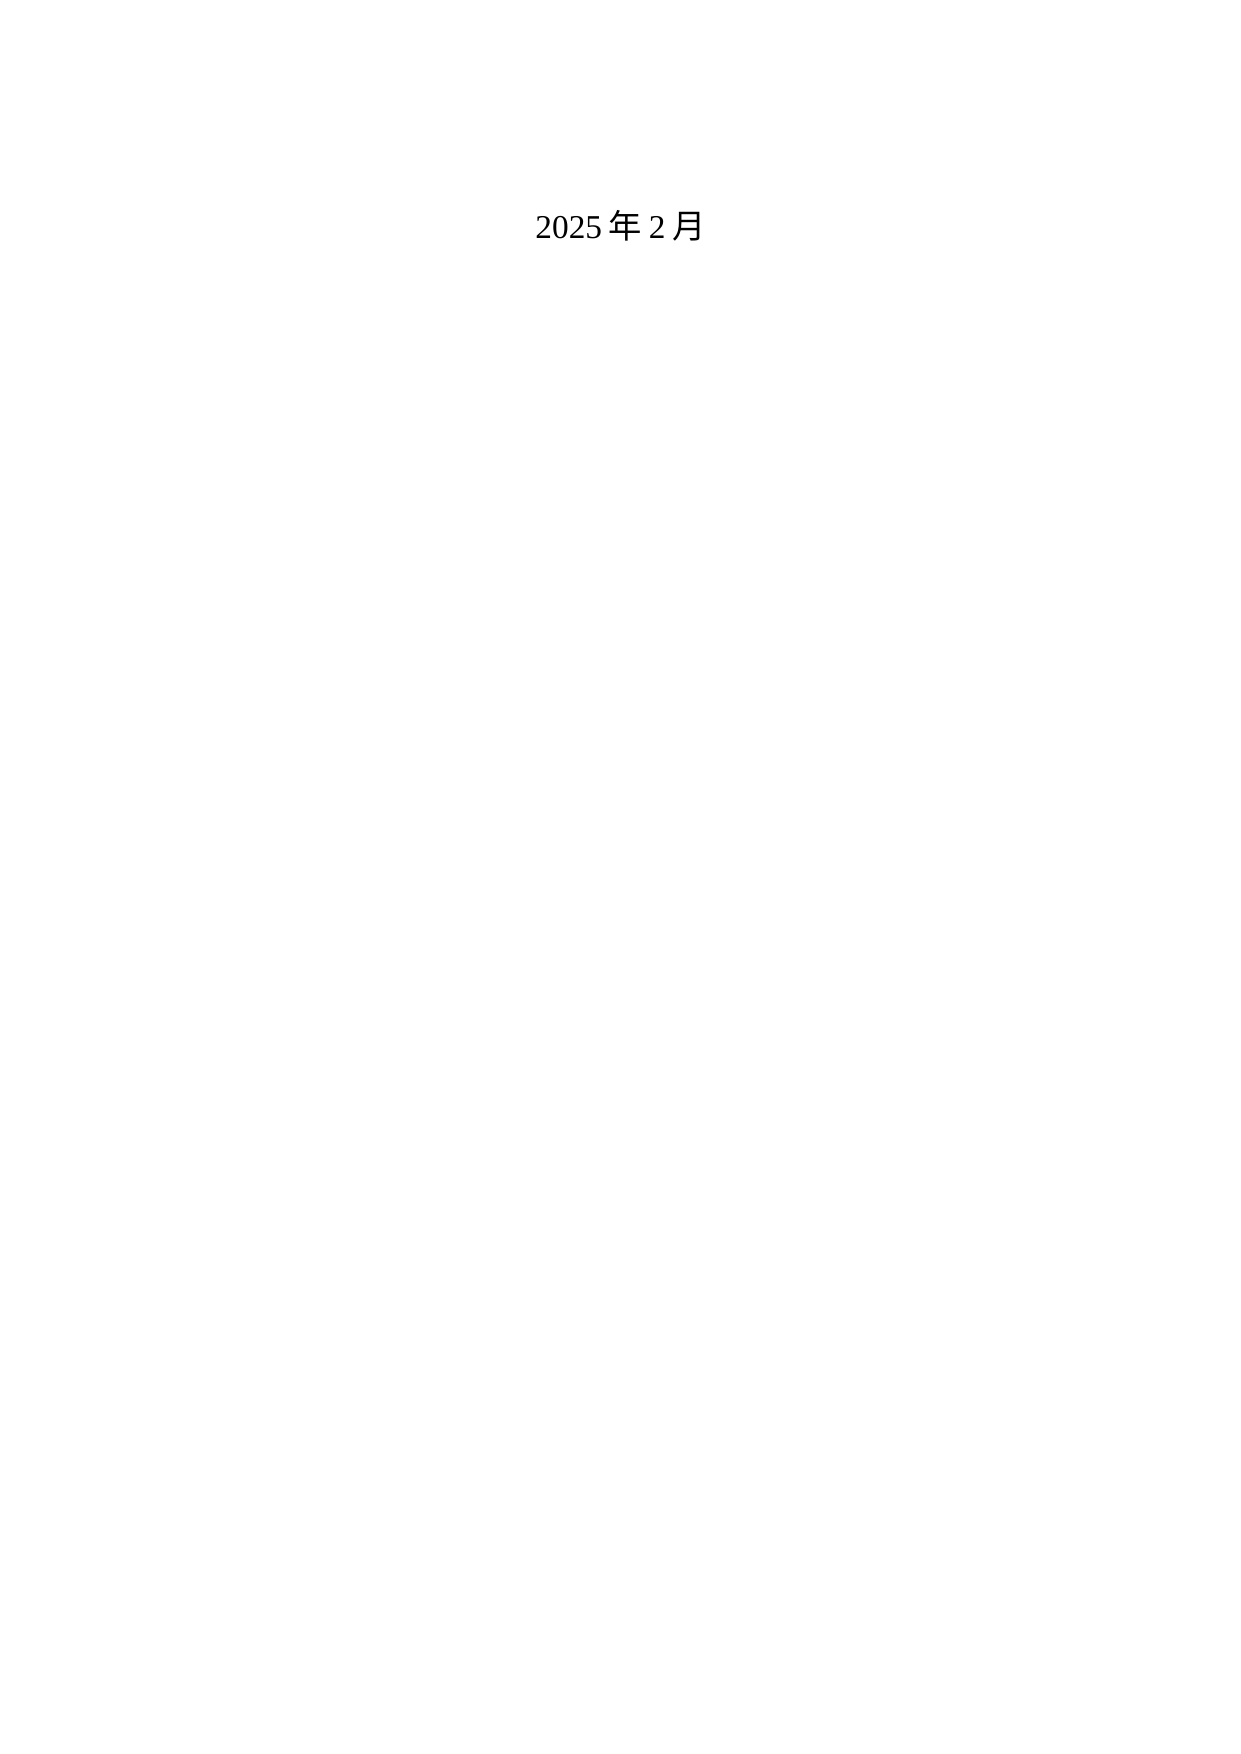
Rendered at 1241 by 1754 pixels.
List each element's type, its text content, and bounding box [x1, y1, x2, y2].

text 2025年2月 [187, 200, 1053, 248]
